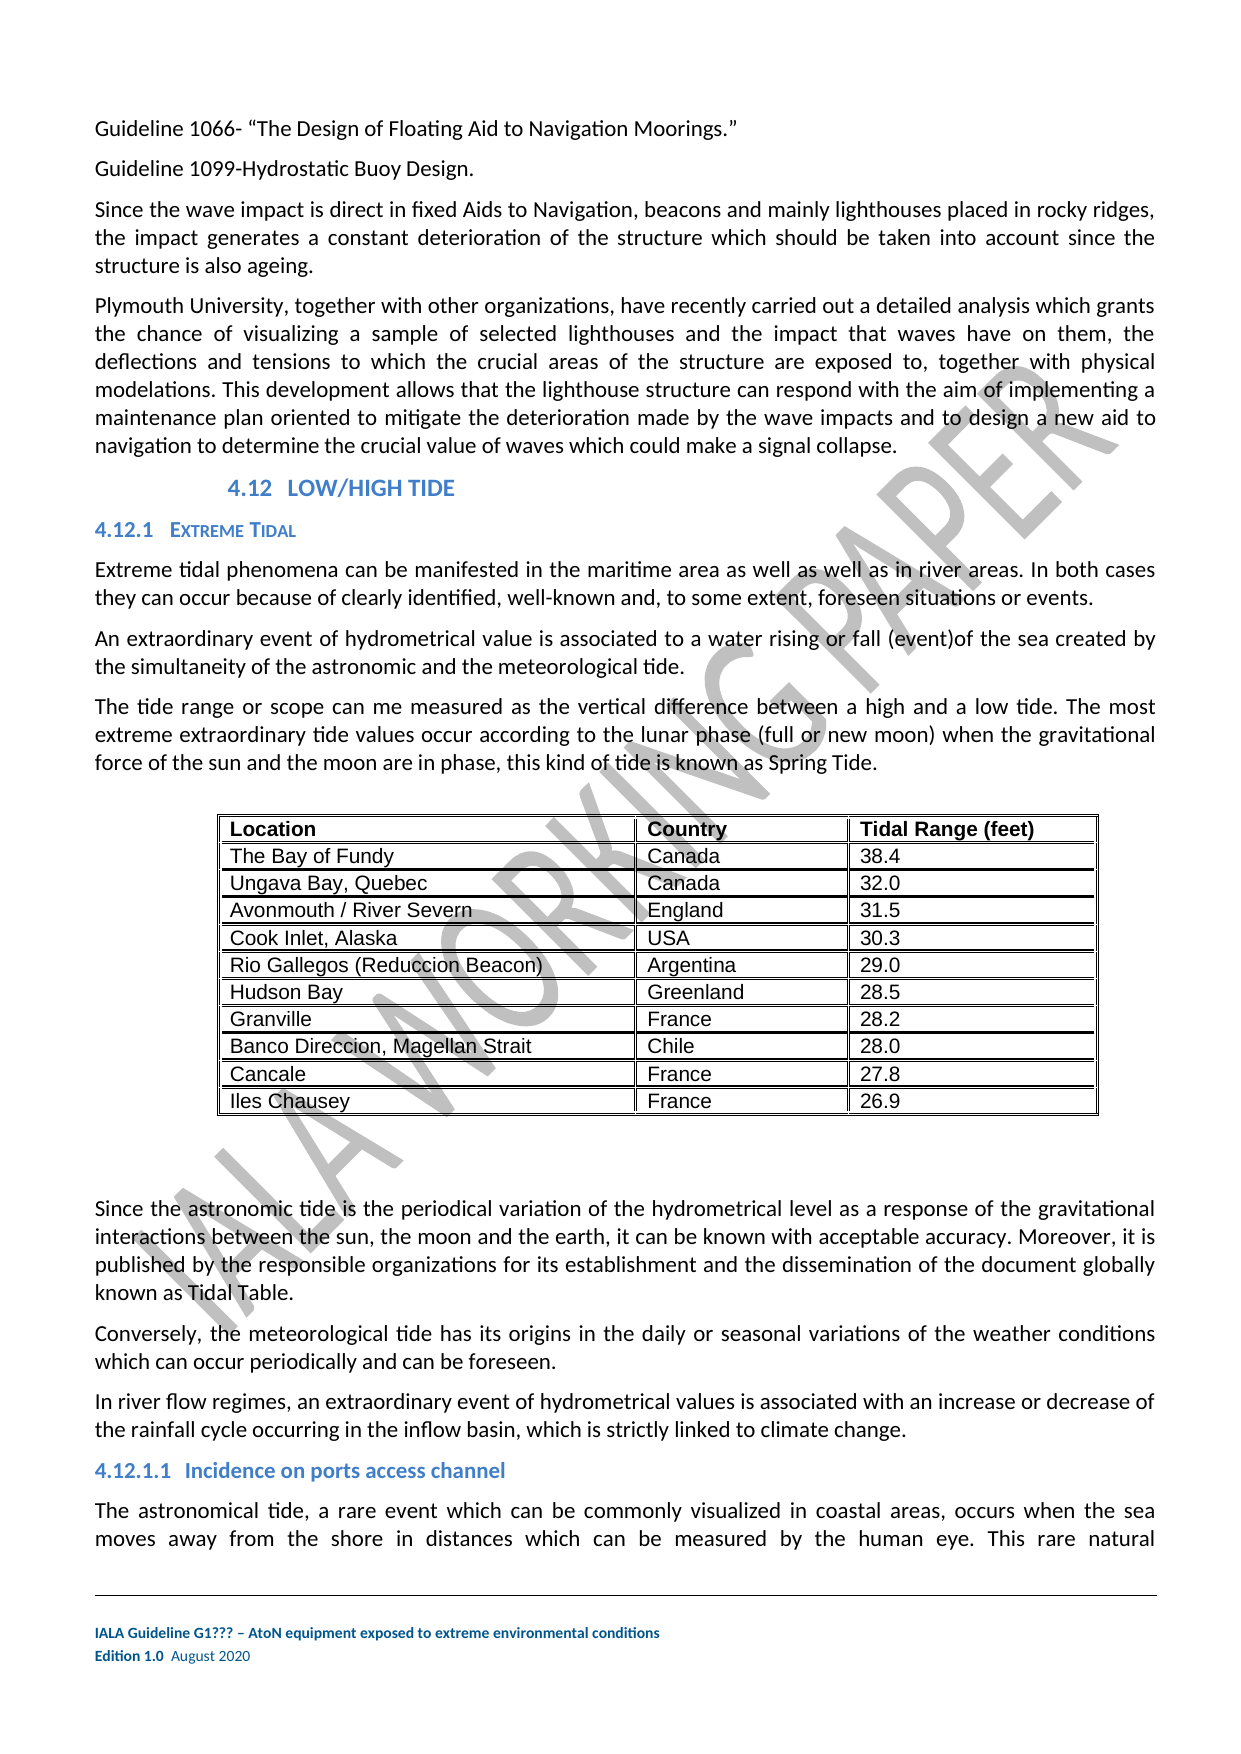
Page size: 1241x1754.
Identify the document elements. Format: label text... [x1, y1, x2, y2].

table_cell 32.0 [850, 868, 1097, 895]
text Since the astronomic tide is the periodical variation of the hydrometrical level as a response of the gravitational interactions between the sun, the moon and the earth, it can be known with acceptable accuracy. Moreover, it is published by the responsible organizations for its establishment and the dissemination of the document globally known as Tidal Table. [94, 1194, 1157, 1306]
text Guideline 1066- “The Design of Floating Aid to Navigation Moorings.” [94, 114, 1157, 142]
text Since the wave impact is direct in fixed Aids to Navigation, beacons and mainly lighthouses placed in rocky ridges, the impact generates a constant deterioration of the structure which should be taken into account since the structure is also ageing. [94, 195, 1157, 279]
table_cell Granville [218, 1004, 636, 1031]
table_cell Chile [637, 1034, 847, 1058]
text The tide range or scope can me measured as the vertical difference between a high and a low tide. The most extreme extraordinary tide values occur according to the lunar phase (full or new moon) when the gravitational force of the sun and the moon are in phase, this kind of tide is known as Spring Tide. [94, 692, 1157, 777]
table_cell Ungava Bay, Quebec [218, 868, 634, 895]
table_cell Cook Inlet, Alaska [220, 922, 634, 949]
table_cell Argentina [637, 953, 847, 977]
text In river flow regimes, an extraordinary event of hydrometrical values is associated with an increase or decrease of the rainfall cycle occurring in the inflow basin, which is strictly linked to climate change. [94, 1387, 1157, 1443]
text Extreme tidal phenomena can be manifested in the maritime area as well as well as in river areas. In both cases they can occur because of clearly identified, well-known and, to some extent, foreseen situations or events. [94, 555, 1157, 611]
table_cell Cancale [220, 1058, 634, 1085]
table_cell USA [637, 926, 847, 949]
table_cell France [637, 1062, 847, 1085]
table_cell Canada [637, 844, 847, 868]
text Guideline 1099-Hydrostatic Buoy Design. [94, 154, 1157, 182]
table_cell 26.9 [849, 1085, 1096, 1112]
table_cell 28.5 [849, 977, 1097, 1004]
table_cell 31.5 [850, 895, 1096, 922]
table_header Tidal Range (feet) [849, 817, 1096, 841]
table_cell 28.0 [850, 1031, 1096, 1058]
table_cell Rio Gallegos (Reduccion Beacon) [220, 949, 634, 977]
table_cell Greenland [637, 980, 847, 1004]
table_header Location [220, 817, 636, 841]
table_cell 30.3 [850, 922, 1096, 949]
table_cell The Bay of Fundy [218, 841, 636, 868]
subtitle Incidence on ports access channel [94, 1456, 1157, 1484]
table_cell 38.4 [849, 841, 1097, 868]
table_cell 27.8 [850, 1058, 1096, 1085]
text Conversely, the meteorological tide has its origins in the daily or seasonal variations of the weather conditions which can occur periodically and can be foreseen. [94, 1319, 1157, 1375]
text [94, 1496, 1157, 1552]
text An extraordinary event of hydrometrical value is associated to a water rising or fall (event)of the sea created by the simultaneity of the astronomic and the meteorological tide. [94, 624, 1157, 680]
table_cell England [637, 898, 847, 922]
table_cell Hudson Bay [218, 977, 636, 1004]
table_cell France [637, 1007, 847, 1031]
table_cell Avonmouth / River Severn [220, 895, 634, 922]
table_cell Iles Chausey [220, 1085, 636, 1112]
table_cell 28.2 [849, 1004, 1097, 1031]
text Plymouth University, together with other organizations, have recently carried out a detailed analysis which grants the chance of visualizing a sample of selected lighthouses and the impact that waves have on them, the deflections and tensions to which the crucial areas of the structure are exposed to, together with physical modelations. This development allows that the lighthouse structure can respond with the aim of implementing a maintenance plan oriented to mitigate the deterioration made by the wave impacts and to design a new aid to navigation to determine the crucial value of waves which could make a signal collapse. [94, 291, 1157, 459]
subtitle Extreme Tidal [94, 515, 1157, 543]
table_cell Banco Direccion, Magellan Strait [220, 1031, 634, 1058]
table_cell 29.0 [850, 949, 1096, 977]
table_cell France [636, 1089, 848, 1112]
subtitle Low/high tide [227, 472, 1157, 502]
table_cell Canada [637, 871, 847, 895]
table_header Country [636, 817, 848, 841]
